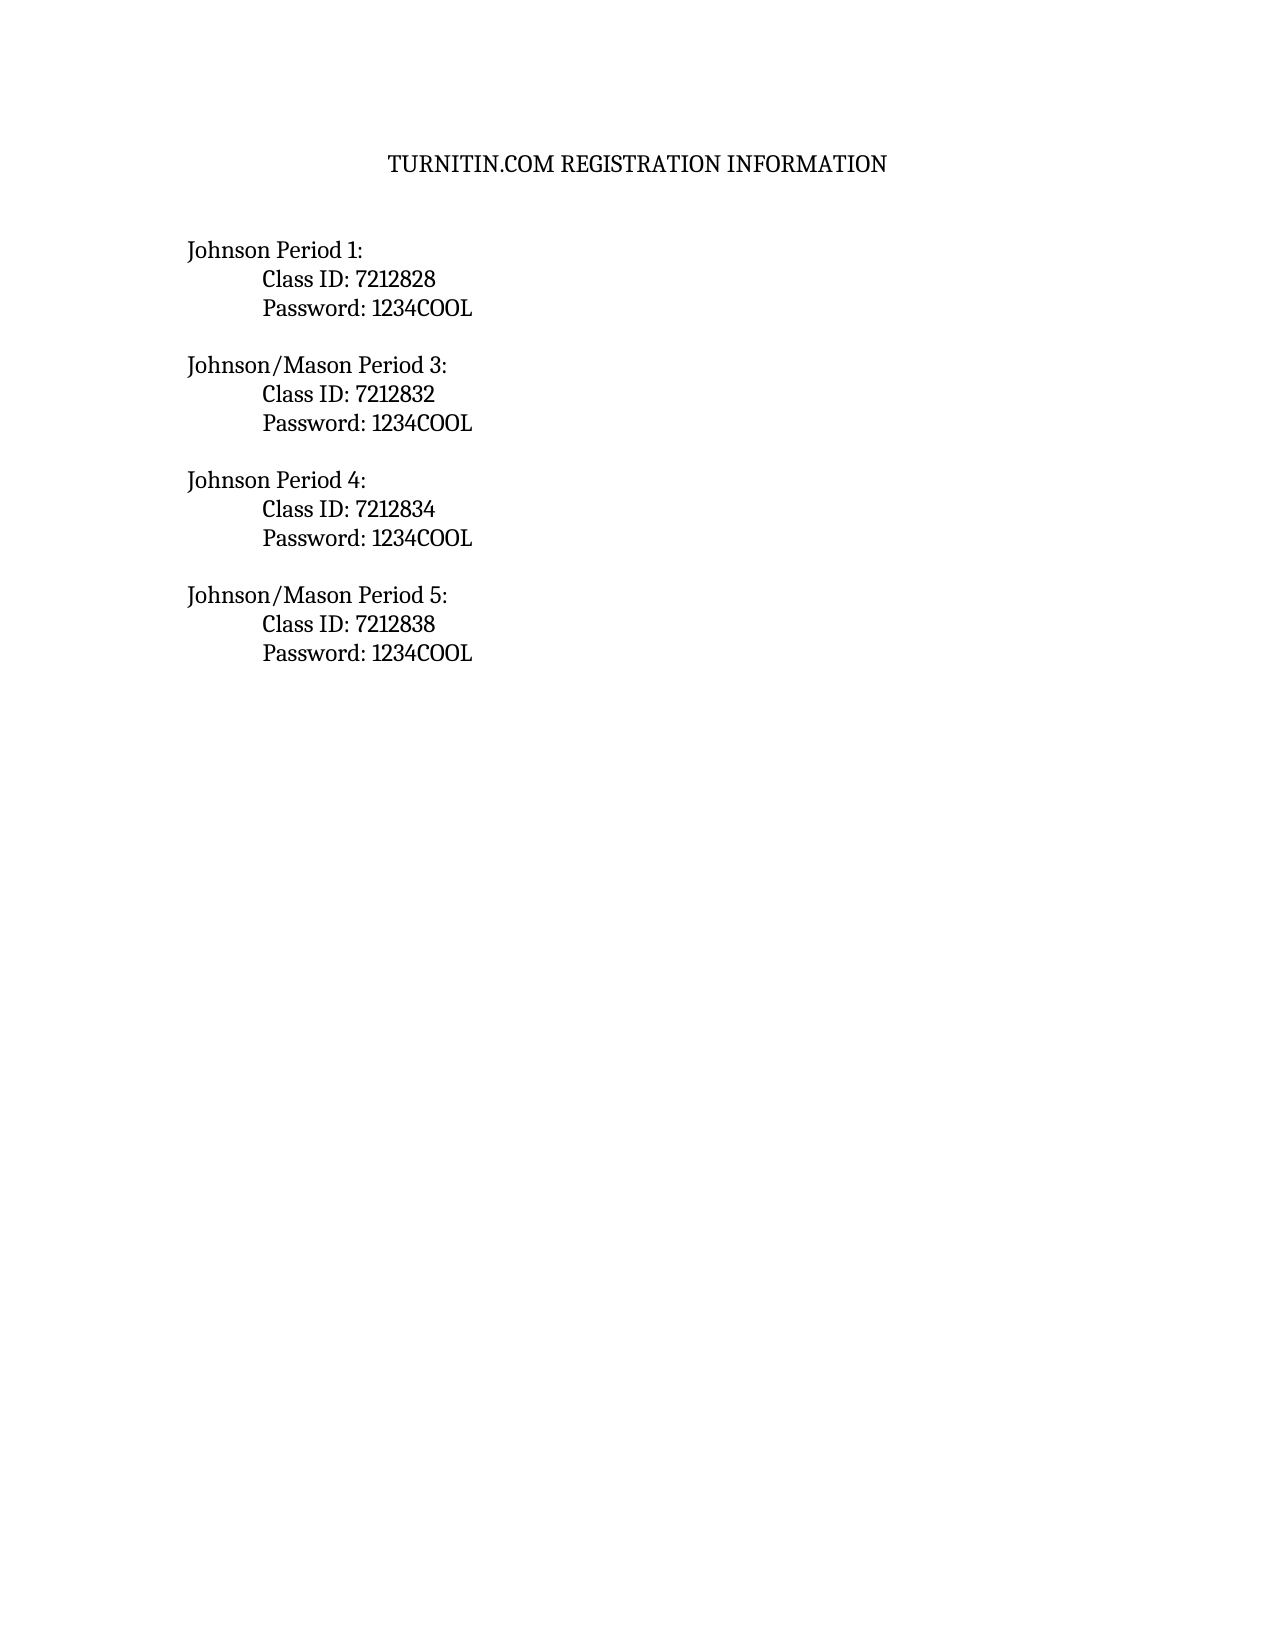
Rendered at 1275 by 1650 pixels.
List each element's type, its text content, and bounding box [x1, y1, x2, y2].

text Johnson/Mason Period 3: [187, 351, 1087, 380]
text Password: 1234COOL [187, 524, 1087, 552]
text Class ID: 7212834 [187, 495, 1087, 524]
text TURNITIN.COM REGISTRATION INFORMATION [187, 150, 1087, 179]
text Class ID: 7212828 [187, 265, 1087, 294]
text Class ID: 7212838 [187, 610, 1087, 639]
text Password: 1234COOL [187, 294, 1087, 322]
text Johnson/Mason Period 5: [187, 581, 1087, 610]
text Password: 1234COOL [187, 409, 1087, 437]
text Class ID: 7212832 [187, 380, 1087, 409]
text Johnson Period 1: [187, 236, 1087, 265]
text Password: 1234COOL [187, 639, 1087, 667]
text Johnson Period 4: [187, 466, 1087, 495]
